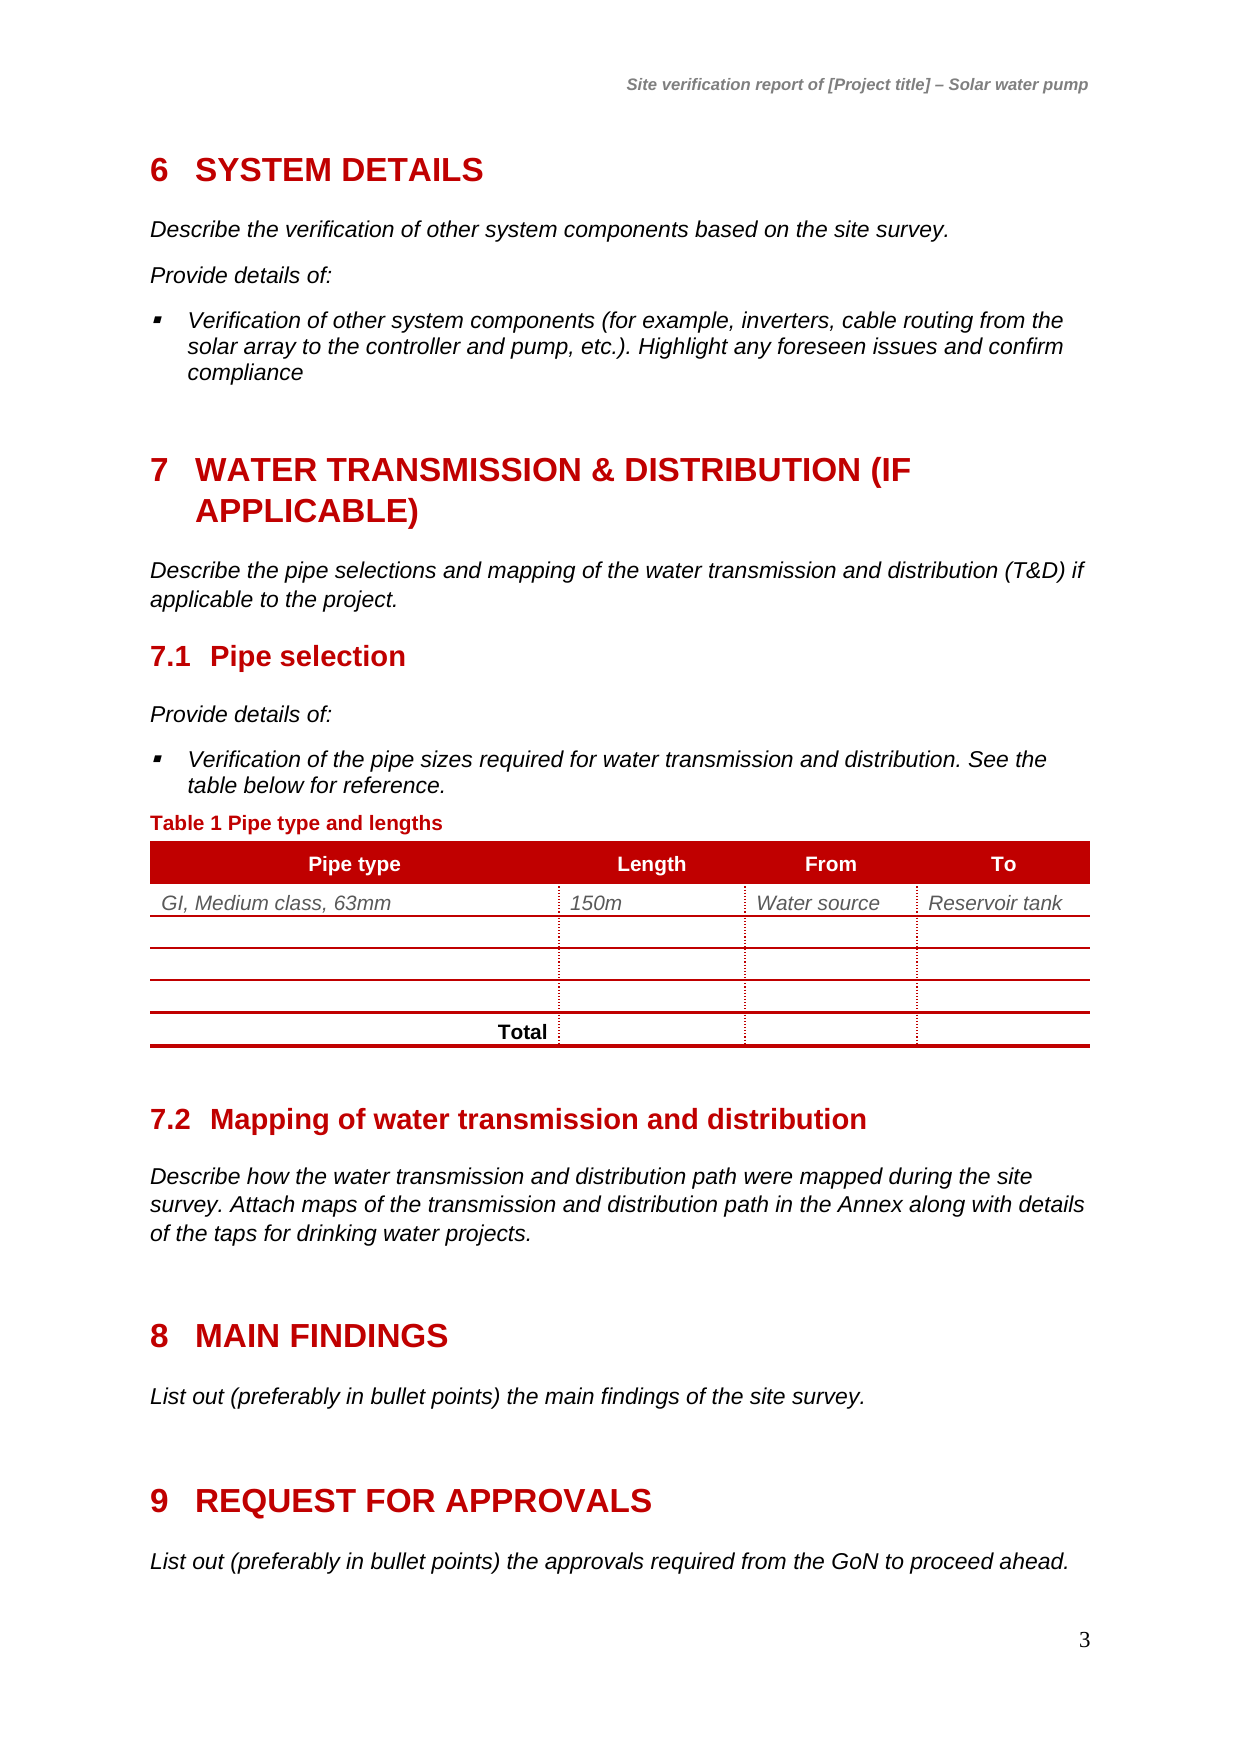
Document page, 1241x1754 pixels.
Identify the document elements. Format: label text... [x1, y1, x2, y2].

text Describe how the water transmission and distribution path were mapped during the site survey. Attach maps of the transmission and distribution path in the Annex along with details of the taps for drinking water projects. [150, 1163, 1090, 1246]
table_cell Total [150, 1014, 559, 1044]
subtitle Pipe selection [150, 639, 1090, 673]
table_cell Reservoir tank [917, 884, 1090, 914]
table_cell [150, 949, 559, 979]
table_cell [150, 917, 559, 947]
subtitle WATER TRANSMISSION & DISTRIBUTION (IF APPLICABLE) [150, 449, 1090, 529]
subtitle MAIN FINDINGS [150, 1316, 1090, 1355]
table_cell [917, 917, 1090, 947]
table_cell [745, 917, 917, 947]
table_cell [745, 981, 917, 1011]
table_cell [559, 917, 745, 947]
table_cell [150, 981, 559, 1011]
text Table 1 Pipe type and lengths [150, 811, 1090, 835]
table_cell [917, 1014, 1090, 1044]
table_cell [559, 981, 745, 1011]
text Describe the verification of other system components based on the site survey. [150, 216, 1090, 243]
list Verification of other system components (for example, inverters, cable routing from the solar array to the controller and pump, etc.). Highlight any foreseen issues and confirm compliance [150, 307, 1090, 386]
subtitle SYSTEM DETAILS [150, 150, 1090, 188]
table_cell Water source [745, 884, 917, 914]
table_cell [917, 981, 1090, 1011]
text List out (preferably in bullet points) the approvals required from the GoN to proceed ahead. [150, 1548, 1090, 1574]
text Describe the pipe selections and mapping of the water transmission and distribution (T&D) if applicable to the project. [150, 557, 1090, 612]
subtitle Mapping of water transmission and distribution [150, 1102, 1090, 1135]
table_header From [745, 846, 917, 882]
table_header To [917, 846, 1090, 882]
text Provide details of: [150, 262, 1090, 288]
table_cell GI, Medium class, 63mm [150, 884, 559, 914]
list Verification of the pipe sizes required for water transmission and distribution. See the table below for reference. [150, 746, 1090, 798]
table_cell [745, 1014, 917, 1044]
subtitle REQUEST FOR APPROVALS [150, 1481, 1090, 1520]
text Provide details of: [150, 701, 1090, 727]
table_cell [559, 949, 745, 979]
table_header Length [559, 846, 745, 882]
table_header Pipe type [150, 846, 559, 882]
table_cell 150m [559, 884, 745, 914]
table_cell [745, 949, 917, 979]
text List out (preferably in bullet points) the main findings of the site survey. [150, 1383, 1090, 1409]
table_cell [559, 1014, 745, 1044]
table_cell [917, 949, 1090, 979]
